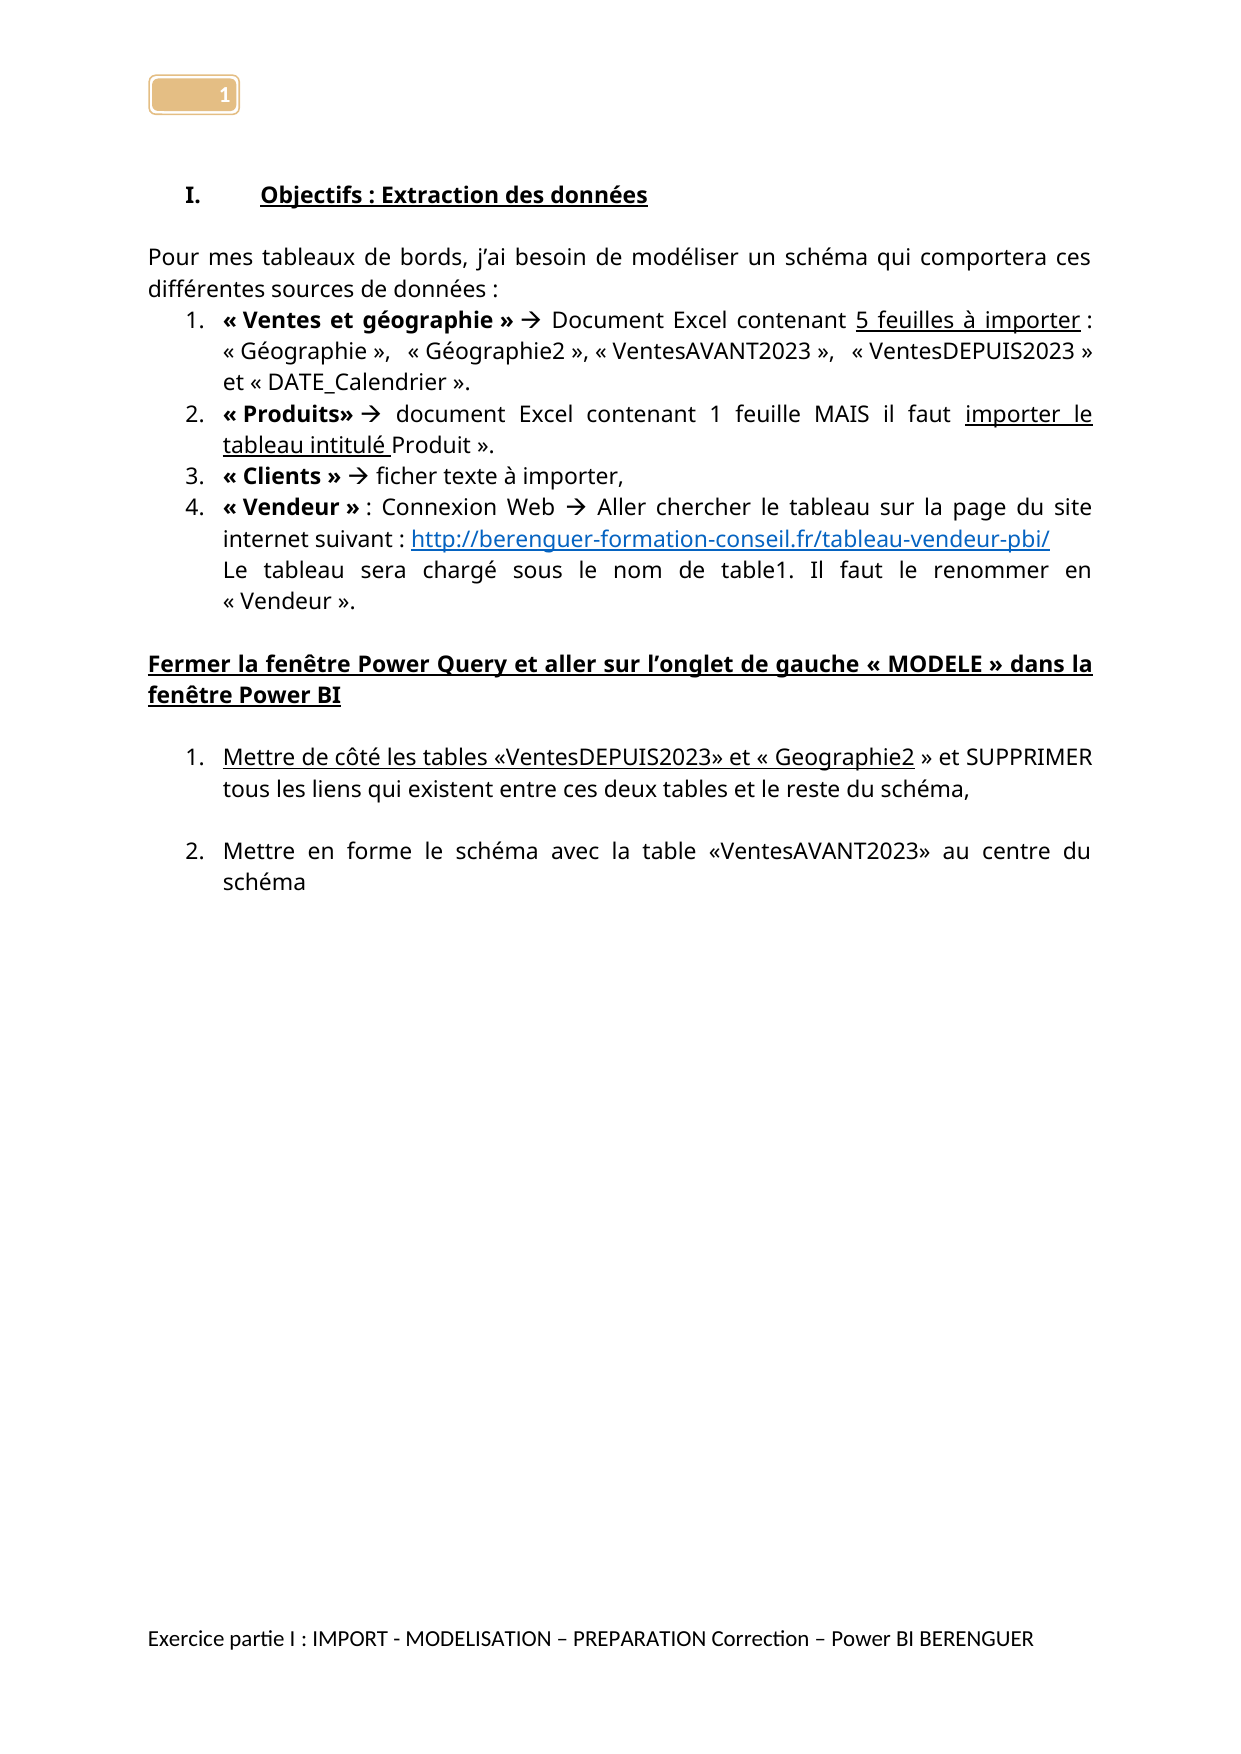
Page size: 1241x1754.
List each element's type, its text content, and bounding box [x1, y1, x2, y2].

list Objectifs : Extraction des données [185, 179, 1093, 210]
list Mettre de côté les tables «VentesDEPUIS2023» et « Geographie2 » et SUPPRIMER tous les liens qui existent entre ces deux tables et le reste du schéma, [185, 741, 1093, 804]
text Pour mes tableaux de bords, j’ai besoin de modéliser un schéma qui comportera ces différentes sources de données : [148, 241, 1093, 304]
list « Ventes et géographie » Document Excel contenant 5 feuilles à importer : « Géographie », « Géographie2 », « VentesAVANT2023 », « VentesDEPUIS2023 » et « DATE_Calendrier ». [185, 304, 1093, 398]
list « Produits» document Excel contenant 1 feuille MAIS il faut importer le tableau intitulé Produit ». [185, 398, 1093, 460]
list « Clients » ficher texte à importer, [185, 460, 1093, 491]
list Mettre en forme le schéma avec la table «VentesAVANT2023» au centre du schéma [185, 835, 1093, 898]
list « Vendeur » : Connexion Web Aller chercher le tableau sur la page du site internet suivant : http://berenguer-formation-conseil.fr/tableau-vendeur-pbi/ [185, 491, 1093, 554]
text Fermer la fenêtre Power Query et aller sur l’onglet de gauche « MODELE » dans la fenêtre Power BI [148, 676, 1093, 710]
text Fermer la fenêtre Power Query et aller sur l’onglet de gauche « MODELE » dans la fenêtre Power BI [148, 648, 1093, 674]
text Le tableau sera chargé sous le nom de table1. Il faut le renommer en « Vendeur ». [223, 554, 1093, 616]
